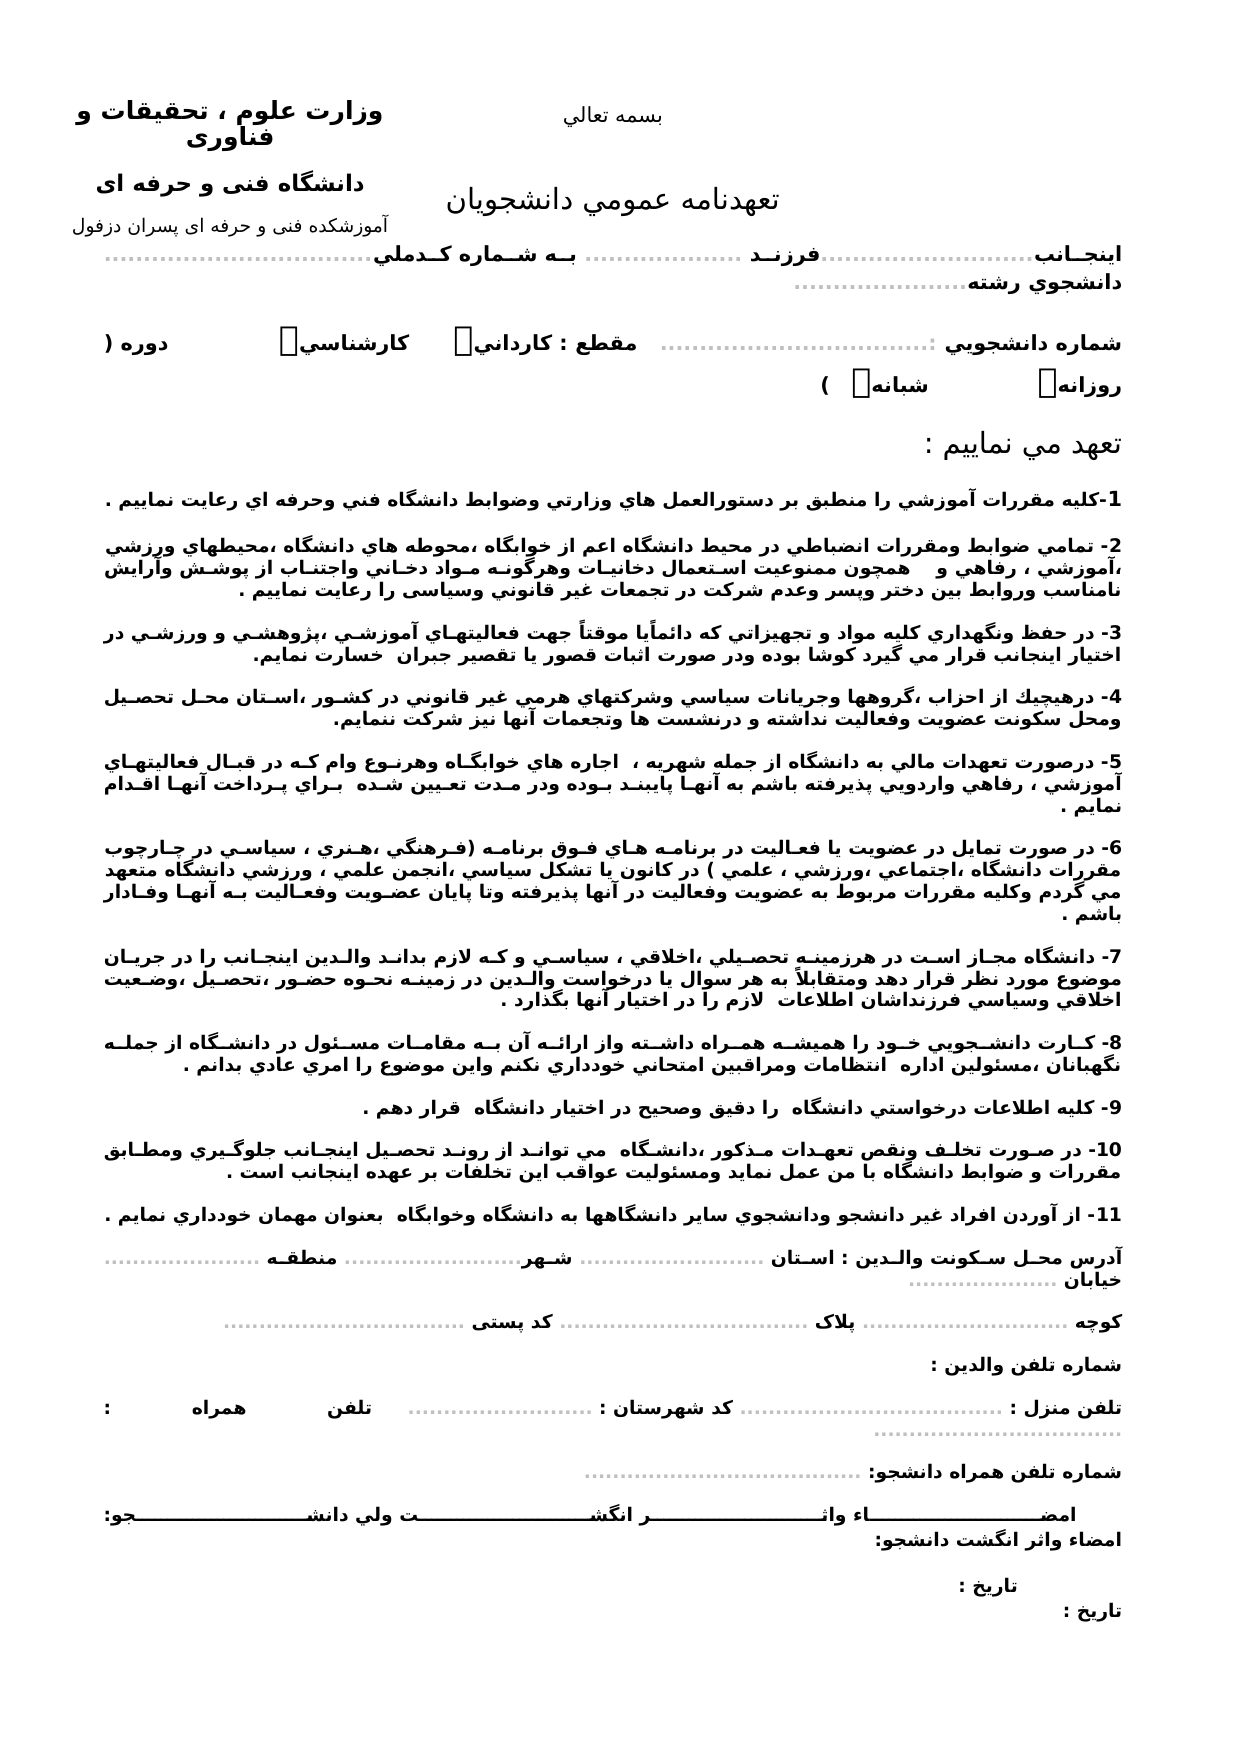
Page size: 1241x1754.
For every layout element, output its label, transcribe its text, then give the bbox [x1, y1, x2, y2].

text امضاء واثر انگشت ولي دانشجو: امضاء واثر انگشت دانشجو: [103, 1504, 1122, 1551]
text تاريخ : تاريخ : [103, 1575, 1122, 1622]
text 5- درصورت تعهدات مالي به دانشگاه از جمله شهريه ، اجاره هاي خوابگاه وهرنوع وام كه در قبال فعاليتهاي آموزشي ، رفاهي واردويي پذيرفته باشم به آنها پايبند بوده ودر مدت تعيين شده براي پرداخت آنها اقدام نمايم . [103, 751, 1122, 816]
text 4- درهيچيك از احزاب ،گروهها وجريانات سياسي وشركتهاي هرمي غير قانوني در كشور ،استان محل تحصيل ومحل سكونت عضويت وفعاليت نداشته و درنشست ها وتجعمات آنها نيز شركت ننمايم. [103, 686, 1122, 730]
text آدرس محل سكونت والدين : استان .......................... شهر......................... منطقه ...................... خیابان ..................... [103, 1247, 1122, 1290]
text تعهدنامه عمومي دانشجويان [103, 183, 1122, 217]
text شماره دانشجويي :.................................. مقطع : كارداني كارشناسي دوره ( روزانه شبانه ) [103, 319, 1122, 400]
text 8- كارت دانشجويي خود را هميشه همراه داشته واز ارائه آن به مقامات مسئول در دانشگاه از جمله نگهبانان ،مسئولين اداره انتظامات ومراقبين امتحاني خودداري نكنم واين موضوع را امري عادي بدانم . [103, 1032, 1122, 1076]
text شماره تلفن والدين : [103, 1354, 1122, 1376]
text کوچه ............................. پلاک ................................... کد پستی .................................. [103, 1311, 1122, 1333]
text اينجانب...........................فرزند .................... به شماره كدملي.................................. دانشجوي رشته...................... [103, 242, 1122, 294]
text تعهد مي نماييم : [103, 427, 1122, 461]
text 3- در حفظ ونگهداري كليه مواد و تجهيزاتي كه دائماًيا موقتاً جهت فعاليتهاي آموزشي ،پژوهشي و ورزشي در اختيار اينجانب قرار مي گيرد كوشا بوده ودر صورت اثبات قصور يا تقصير جبران خسارت نمايم. [103, 622, 1122, 665]
text 11- از آوردن افراد غير دانشجو ودانشجوي ساير دانشگاهها به دانشگاه وخوابگاه بعنوان مهمان خودداري نمايم . [103, 1204, 1122, 1226]
text بسمه تعالي [103, 103, 1122, 128]
text 7- دانشگاه مجاز است در هرزمينه تحصيلي ،اخلاقي ، سياسي و كه لازم بداند والدين اينجانب را در جريان موضوع مورد نظر قرار دهد ومتقابلاً به هر سوال يا درخواست والدين در زمينه نحوه حضور ،تحصيل ،وضعيت اخلاقي وسياسي فرزنداشان اطلاعات لازم را در اختيار آنها بگذارد . [103, 946, 1122, 1011]
text تلفن منزل : ..................................... کد شهرستان : .......................... تلفن همراه : ................................... [103, 1397, 1122, 1440]
text 2- تمامي ضوابط ومقررات انضباطي در محيط دانشگاه اعم از خوابگاه ،محوطه هاي دانشگاه ،محيطهاي ورزشي ،آموزشي ، رفاهي و همچون ممنوعيت استعمال دخانيات وهرگونه مواد دخاني واجتناب از پوشش وآرايش نامناسب وروابط بين دختر وپسر وعدم شركت در تجمعات غير قانوني وسیاسی را رعايت نماييم . [103, 535, 1122, 601]
text شماره تلفن همراه دانشجو: ....................................... [103, 1461, 1122, 1483]
text 10- در صورت تخلف ونقص تعهدات مذكور ،دانشگاه مي تواند از روند تحصيل اينجانب جلوگيري ومطابق مقررات و ضوابط دانشگاه با من عمل نمايد ومسئوليت عواقب اين تخلفات بر عهده اينجانب است . [103, 1139, 1122, 1183]
text 6- در صورت تمايل در عضويت يا فعاليت در برنامه هاي فوق برنامه (فرهنگي ،هنري ، سياسي در چارچوب مقررات دانشگاه ،اجتماعي ،ورزشي ، علمي ) در كانون يا تشكل سياسي ،انجمن علمي ، ورزشي دانشگاه متعهد مي گردم وكليه مقررات مربوط به عضويت وفعاليت در آنها پذيرفته وتا پايان عضويت وفعاليت به آنها وفادار باشم . [103, 837, 1122, 925]
text 1-كليه مقررات آموزشي را منطبق بر دستورالعمل هاي وزارتي وضوابط دانشگاه فني وحرفه اي رعايت نماييم . [103, 487, 1122, 511]
text 9- كليه اطلاعات درخواستي دانشگاه را دقيق وصحيح در اختيار دانشگاه قرار دهم . [103, 1097, 1122, 1118]
